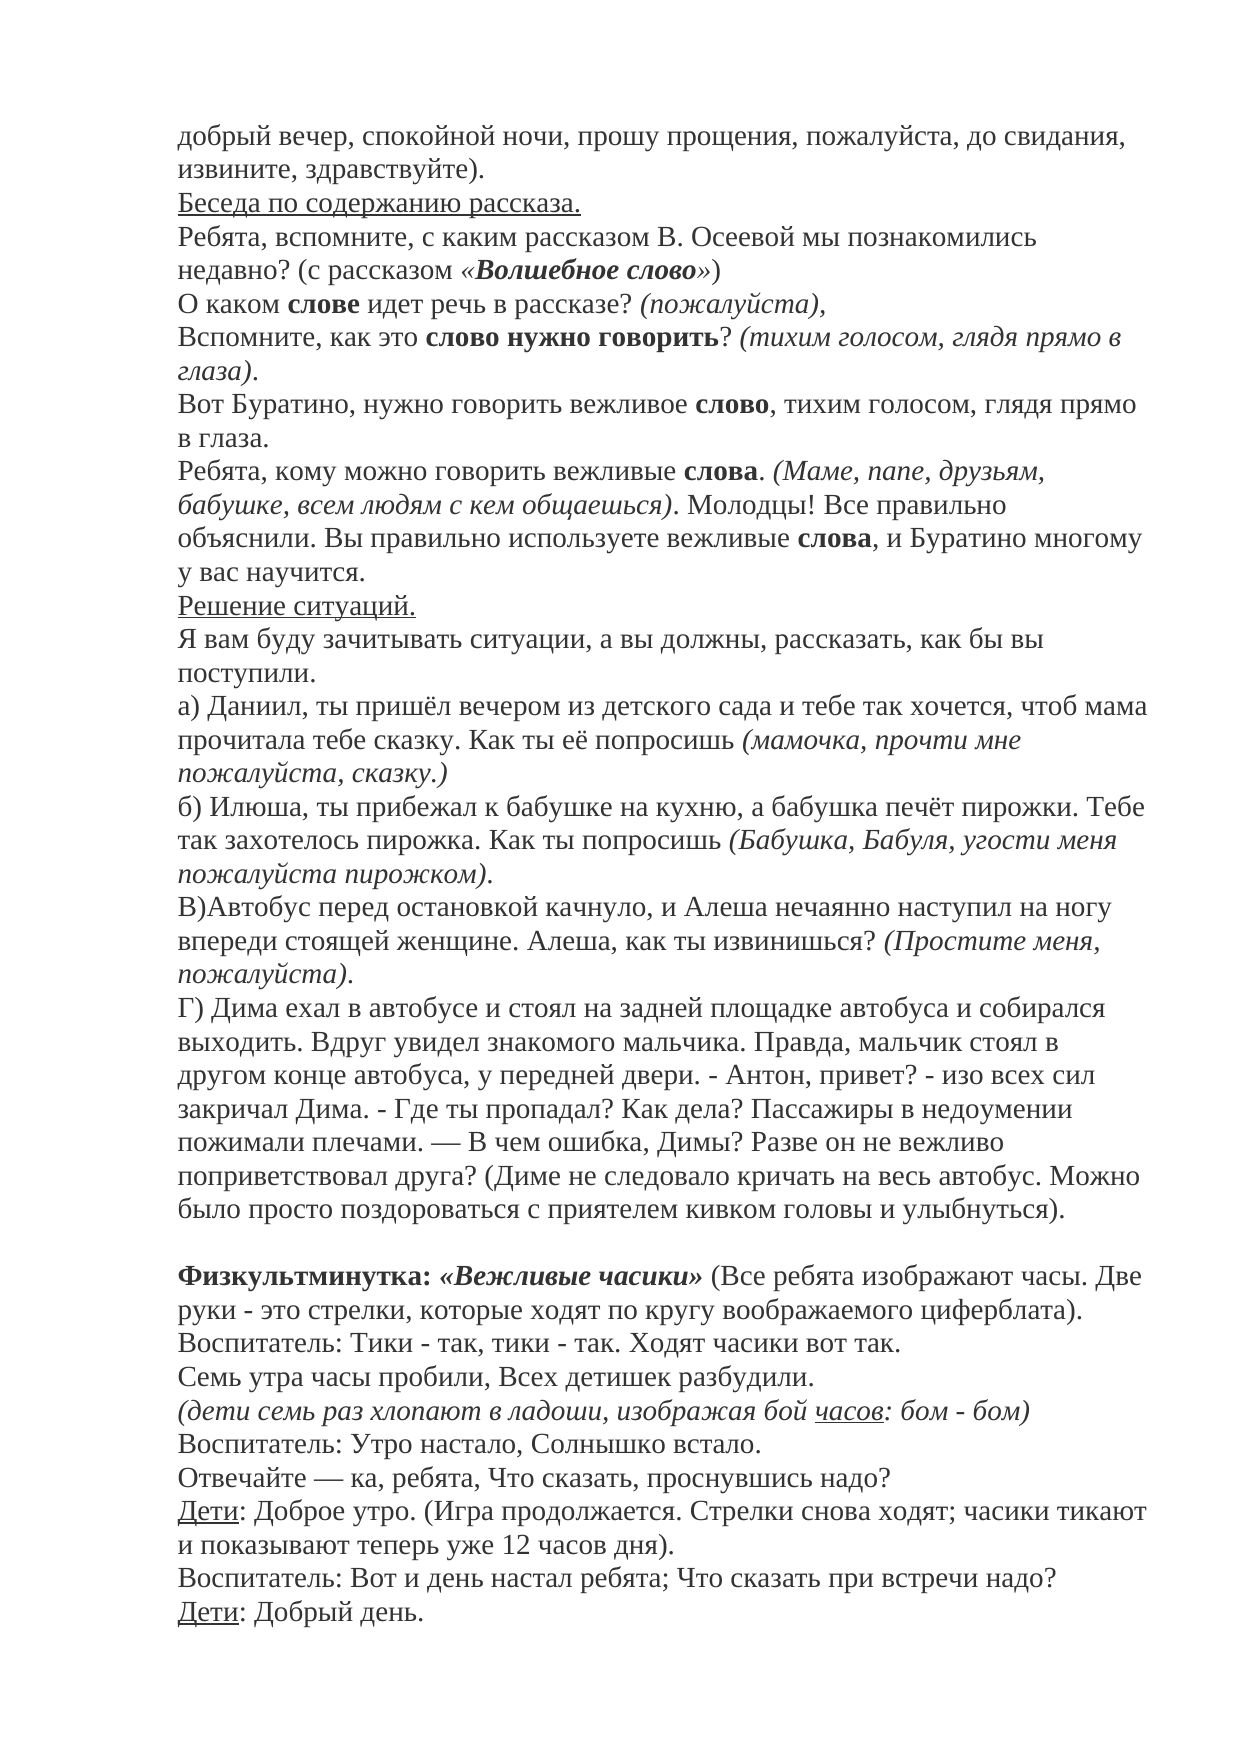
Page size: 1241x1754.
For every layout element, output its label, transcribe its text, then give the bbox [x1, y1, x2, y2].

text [177, 118, 1152, 185]
text другом конце автобуса, у передней двери. - Антон, привет? - изо всех сил закричал Дима. - Где ты пропадал? Как дела? Пассажиры в недоумении пожимали плечами. — В чем ошибка, Димы? Разве он не вежливо поприветствовал друга? (Диме не следовало кричать на весь автобус. Можно было просто поздороваться с приятелем кивком головы и улыбнуться). [177, 1057, 1152, 1225]
text Дети: Доброе утро. (Игра продолжается. Стрелки снова ходят; часики тикают и показывают теперь уже 12 часов дня). [177, 1493, 1152, 1560]
text Г) Дима ехал в автобусе и стоял на задней площадке автобуса и собирался выходить. Вдруг увидел знакомого мальчика. Правда, мальчик стоял в [177, 990, 1152, 1057]
text Семь утра часы пробили, Всех детишек разбудили. [177, 1359, 1152, 1393]
text а) Даниил, ты пришёл вечером из детского сада и тебе так хочется, чтоб мама прочитала тебе сказку. Как ты её попросишь (мамочка, прочти мне пожалуйста, сказку.) [177, 688, 1152, 789]
text (дети семь раз хлопают в ладоши, изображая бой часов: бом - бом) [177, 1393, 1152, 1426]
text Ребята, вспомните, с каким рассказом В. Осеевой мы познакомились недавно? (с рассказом «Волшебное слово») [177, 219, 1152, 286]
text Физкультминутка: «Вежливые часики» (Все ребята изображают часы. Две руки - это стрелки, которые ходят по кругу воображаемого циферблата). [177, 1258, 1152, 1326]
text Вспомните, как это слово нужно говорить? (тихим голосом, глядя прямо в глаза). [177, 319, 1152, 386]
text Вот Буратино, нужно говорить вежливое слово, тихим голосом, глядя прямо в глаза. [177, 386, 1152, 453]
text Беседа по содержанию рассказа. [177, 185, 1152, 219]
text Отвечайте — ка, ребята, Что сказать, проснувшись надо? [177, 1460, 1152, 1493]
text Воспитатель: Вот и день настал ребята; Что сказать при встречи надо? [177, 1560, 1152, 1594]
text О каком слове идет речь в рассказе? (пожалуйста), [177, 286, 1152, 319]
text Воспитатель: Утро настало, Солнышко встало. [177, 1426, 1152, 1460]
text Дети: Добрый день. [177, 1594, 1152, 1627]
text Ребята, кому можно говорить вежливые слова. (Маме, папе, друзьям, бабушке, всем людям с кем общаешься). Молодцы! Все правильно объяснили. Вы правильно используете вежливые слова, и Буратино многому у вас научится. [177, 453, 1152, 588]
text Воспитатель: Тики - так, тики - так. Ходят часики вот так. [177, 1326, 1152, 1359]
text Я вам буду зачитывать ситуации, а вы должны, рассказать, как бы вы поступили. [177, 621, 1152, 688]
text б) Илюша, ты прибежал к бабушке на кухню, а бабушка печёт пирожки. Тебе так захотелось пирожка. Как ты попросишь (Бабушка, Бабуля, угости меня пожалуйста пирожком). [177, 789, 1152, 889]
text Решение ситуаций. [177, 588, 1152, 621]
text В)Автобус перед остановкой качнуло, и Алеша нечаянно наступил на ногу впереди стоящей женщине. Алеша, как ты извинишься? (Простите меня, пожалуйста). [177, 889, 1152, 990]
